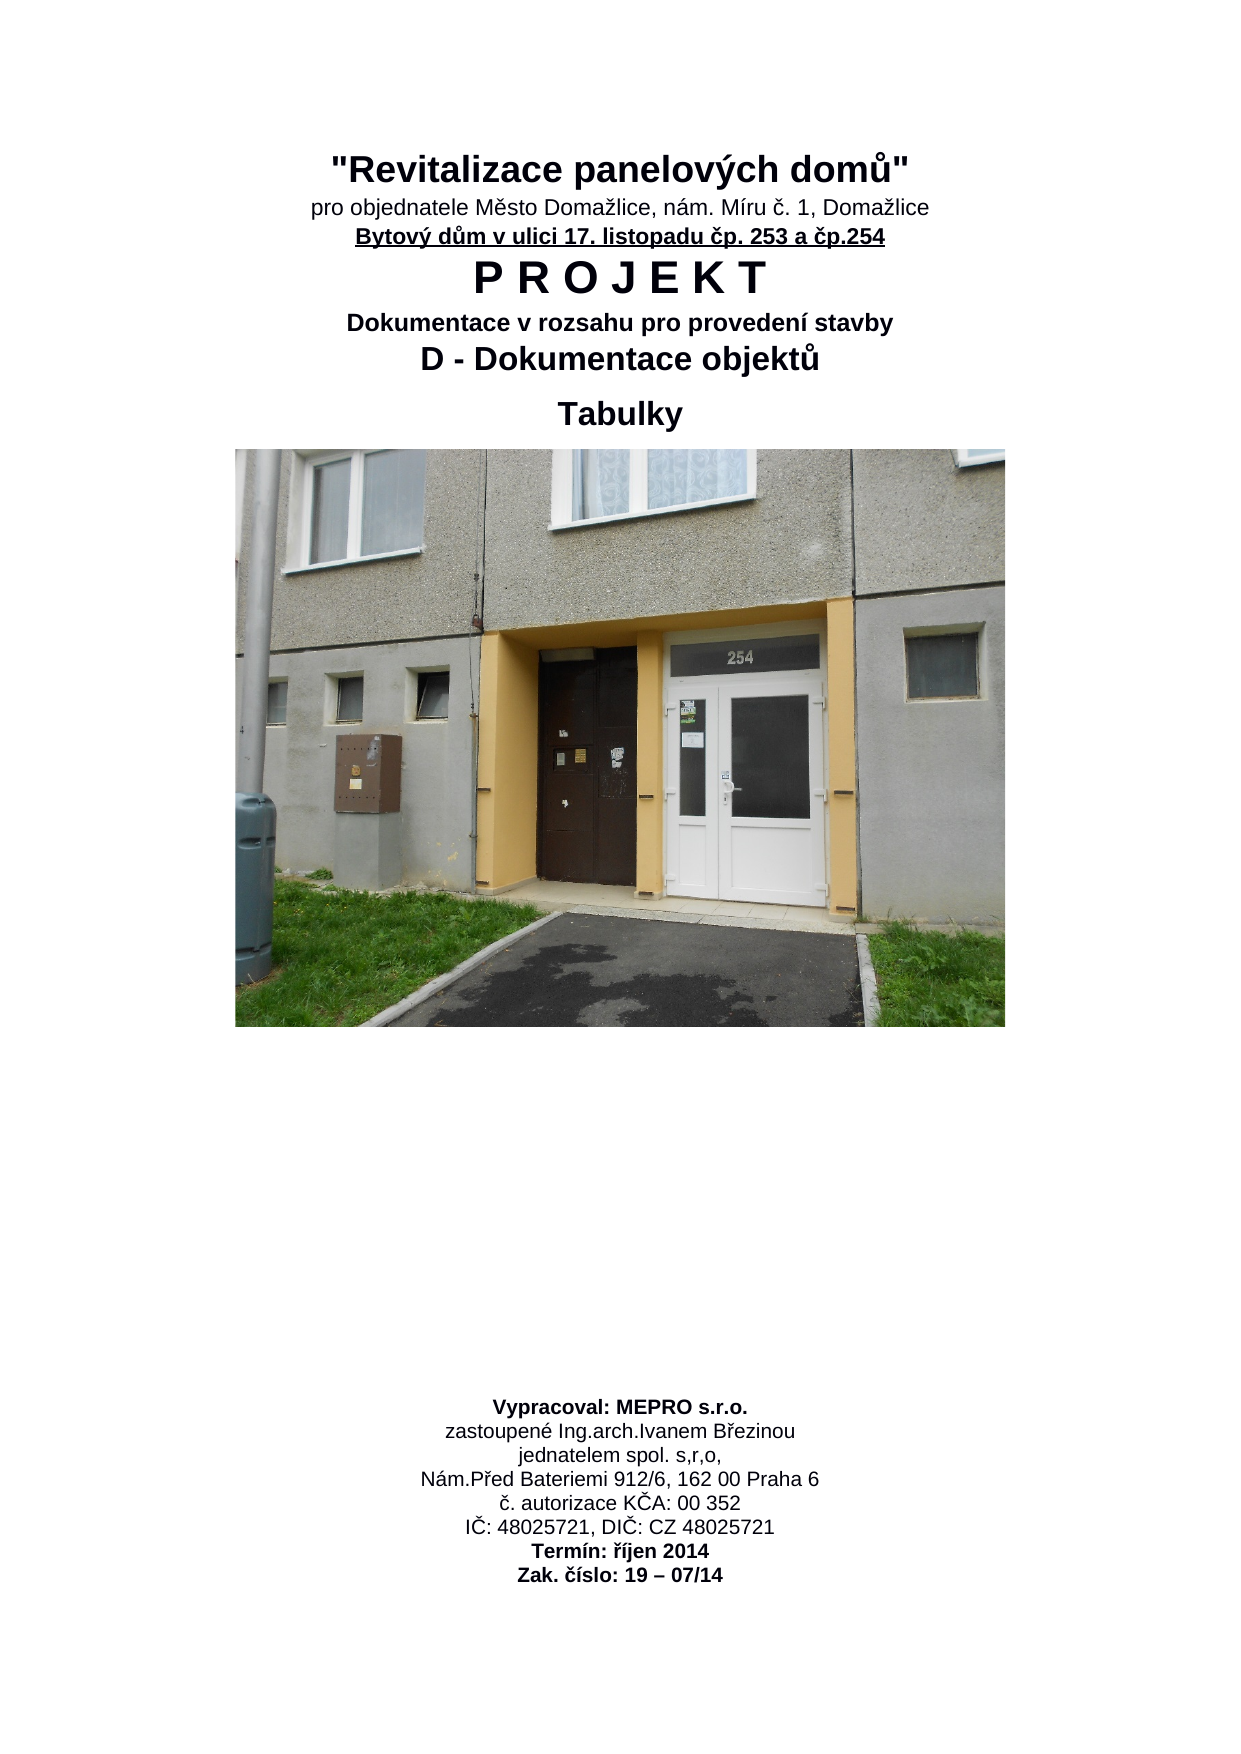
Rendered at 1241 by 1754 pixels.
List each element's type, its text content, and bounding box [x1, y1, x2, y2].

text IČ: 48025721, DIČ: CZ 48025721 [148, 1515, 1093, 1539]
text zastoupené Ing.arch.Ivanem Březinou [148, 1419, 1093, 1443]
text Nám.Před Bateriemi 912/6, 162 00 Praha 6 [148, 1467, 1093, 1491]
text jednatelem spol. s,r,o, [148, 1443, 1093, 1467]
text Zak. číslo: 19 – 07/14 [148, 1563, 1093, 1587]
text č. autorizace KČA: 00 352 [148, 1491, 1093, 1515]
text Dokumentace v rozsahu pro provedení stavby [148, 308, 1093, 337]
text P R O J E K T [148, 251, 1093, 304]
text D - Dokumentace objektů [148, 339, 1093, 377]
text Vypracoval: MEPRO s.r.o. [148, 1395, 1093, 1419]
text Tabulky [148, 394, 1093, 432]
text Bytový dům v ulici 17. listopadu čp. 253 a čp.254 [148, 223, 1093, 249]
picture [235, 449, 1005, 1027]
text Termín: říjen 2014 [148, 1539, 1093, 1563]
text "Revitalizace panelových domů" [148, 148, 1093, 191]
text pro objednatele Město Domažlice, nám. Míru č. 1, Domažlice [148, 194, 1093, 221]
